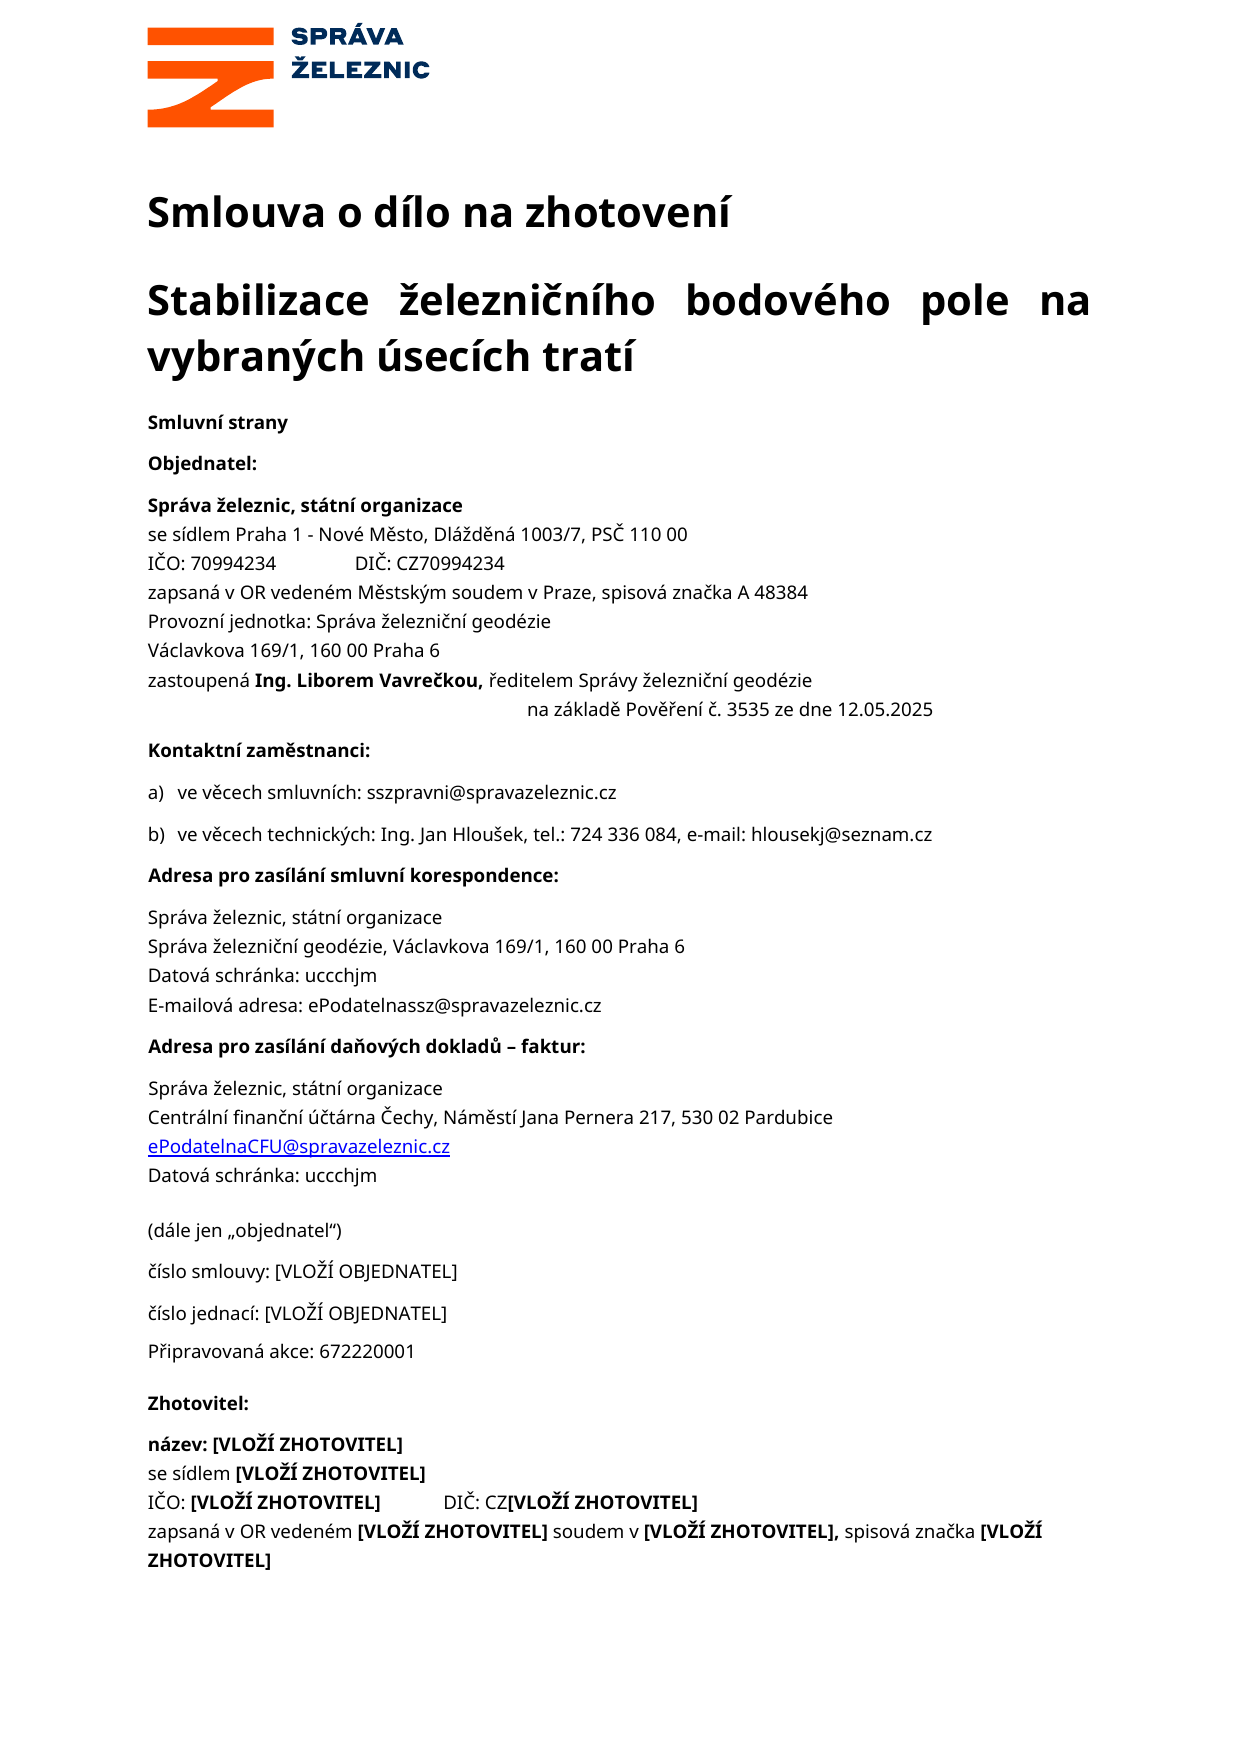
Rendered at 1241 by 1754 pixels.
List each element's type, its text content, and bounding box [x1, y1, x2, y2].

text Centrální finanční účtárna Čechy, Náměstí Jana Pernera 217, 530 02 Pardubice [148, 1101, 1092, 1130]
text E-mailová adresa: ePodatelnassz@spravazeleznic.cz [148, 989, 1092, 1018]
text zastoupená Ing. Liborem Vavrečkou, ředitelem Správy železniční geodézie [148, 664, 1092, 693]
subtitle Smluvní strany [148, 409, 1092, 434]
title Stabilizace železničního bodového pole na vybraných úsecích tratí [148, 271, 1092, 384]
text Správa železnic, státní organizace [148, 901, 1092, 930]
text zapsaná v OR vedeném [VLOŽÍ ZHOTOVITEL] soudem v [VLOŽÍ ZHOTOVITEL], spisová značka [VLOŽÍ ZHOTOVITEL] [148, 1515, 1092, 1574]
text číslo jednací: [VLOŽÍ OBJEDNATEL] [148, 1297, 1092, 1326]
text zapsaná v OR vedeném Městským soudem v Praze, spisová značka A 48384 [148, 576, 1092, 605]
text Správa železnic, státní organizace [148, 1072, 1092, 1101]
text Datová schránka: uccchjm [148, 1159, 1092, 1189]
text se sídlem [VLOŽÍ ZHOTOVITEL] [148, 1457, 1092, 1486]
text Adresa pro zasílání smluvní korespondence: [148, 859, 1092, 889]
text Správa železniční geodézie, Václavkova 169/1, 160 00 Praha 6 [148, 930, 1092, 959]
text název: [VLOŽÍ ZHOTOVITEL] [148, 1428, 1092, 1457]
text ePodatelnaCFU@spravazeleznic.cz [148, 1130, 1092, 1159]
text IČO: [VLOŽÍ ZHOTOVITEL] DIČ: CZ[VLOŽÍ ZHOTOVITEL] [148, 1486, 1092, 1515]
list ve věcech smluvních: sszpravni@spravazeleznic.cz [148, 776, 1092, 805]
text se sídlem Praha 1 - Nové Město, Dlážděná 1003/7, PSČ 110 00 [148, 518, 1092, 547]
text číslo smlouvy: [VLOŽÍ OBJEDNATEL] [148, 1255, 1092, 1284]
text Adresa pro zasílání daňových dokladů – faktur: [148, 1030, 1092, 1059]
text Datová schránka: uccchjm [148, 959, 1092, 989]
text Smlouva o dílo na zhotovení [148, 183, 1092, 240]
text Kontaktní zaměstnanci: [148, 734, 1092, 764]
text Objednatel: [148, 447, 1092, 476]
text Správa železnic, státní organizace [148, 489, 1092, 518]
text na základě Pověření č. 3535 ze dne 12.05.2025 [148, 693, 1092, 722]
text (dále jen „objednatel“) [148, 1214, 1092, 1243]
text Václavkova 169/1, 160 00 Praha 6 [148, 634, 1092, 664]
text Připravovaná akce: 672220001 [148, 1339, 1092, 1364]
list ve věcech technických: Ing. Jan Hloušek, tel.: 724 336 084, e-mail: hlousekj@seznam.cz [148, 818, 1092, 847]
text IČO: 70994234 DIČ: CZ70994234 [148, 547, 1092, 576]
text Zhotovitel: [148, 1390, 1092, 1415]
text Provozní jednotka: Správa železniční geodézie [148, 605, 1092, 634]
